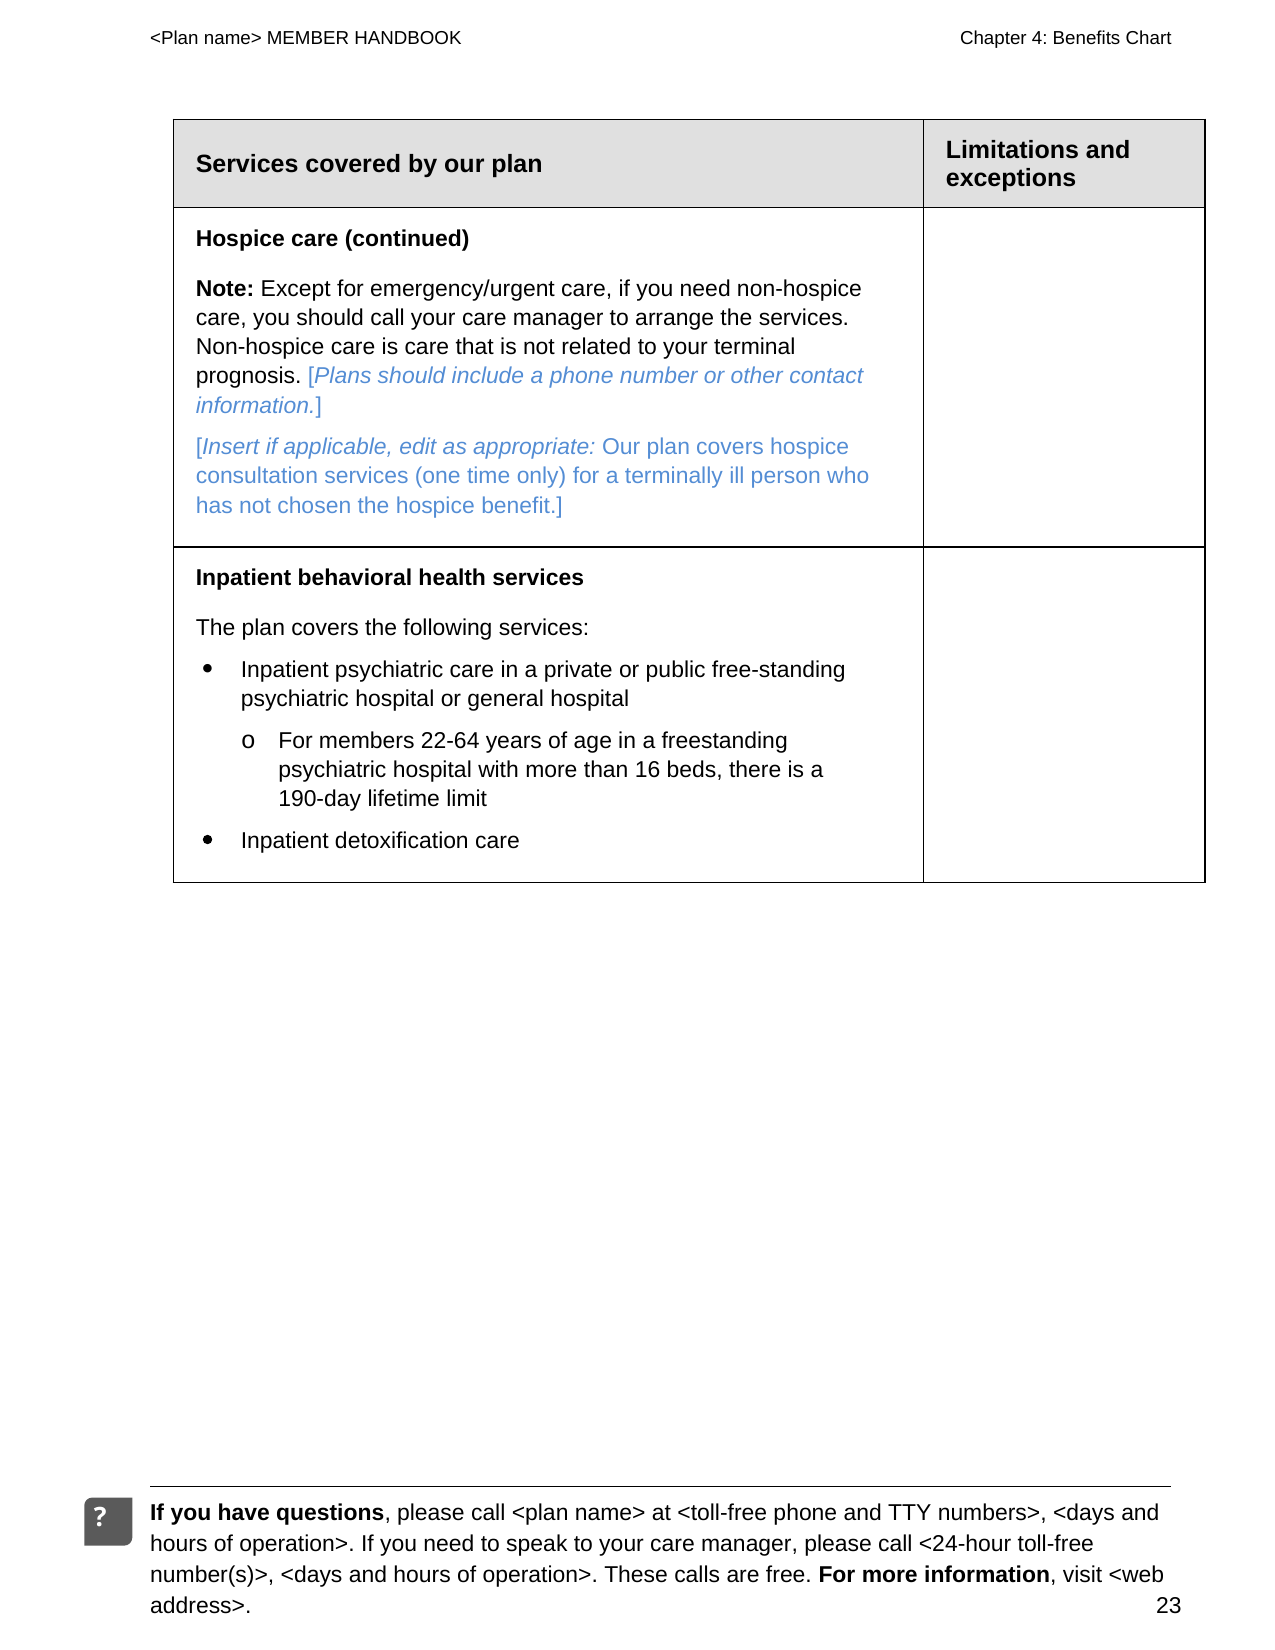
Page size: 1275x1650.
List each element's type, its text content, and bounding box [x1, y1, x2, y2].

table_cell Hospice care (continued) Note: Except for emergency/urgent care, if you need non-hospice care, you should call your care manager to arrange the services. Non-hospice care is care that is not related to your terminal prognosis. [Plans should include a phone number or other contact information.] [Insert if applicable, edit as appropriate: Our plan covers hospice consultation services (one time only) for a terminally ill person who has not chosen the hospice benefit.] [174, 208, 923, 546]
table_header Limitations and exceptions [924, 120, 1204, 207]
table_cell Inpatient behavioral health services The plan covers the following services: Inpatient psychiatric care in a private or public free-standing psychiatric hospital or general hospital For members 22-64 years of age in a freestanding psychiatric hospital with more than 16 beds, there is a 190-day lifetime limit Inpatient detoxification care [174, 548, 923, 882]
table_header Services covered by our plan [174, 120, 923, 207]
table_cell [924, 548, 1204, 882]
table_cell [924, 208, 1204, 546]
